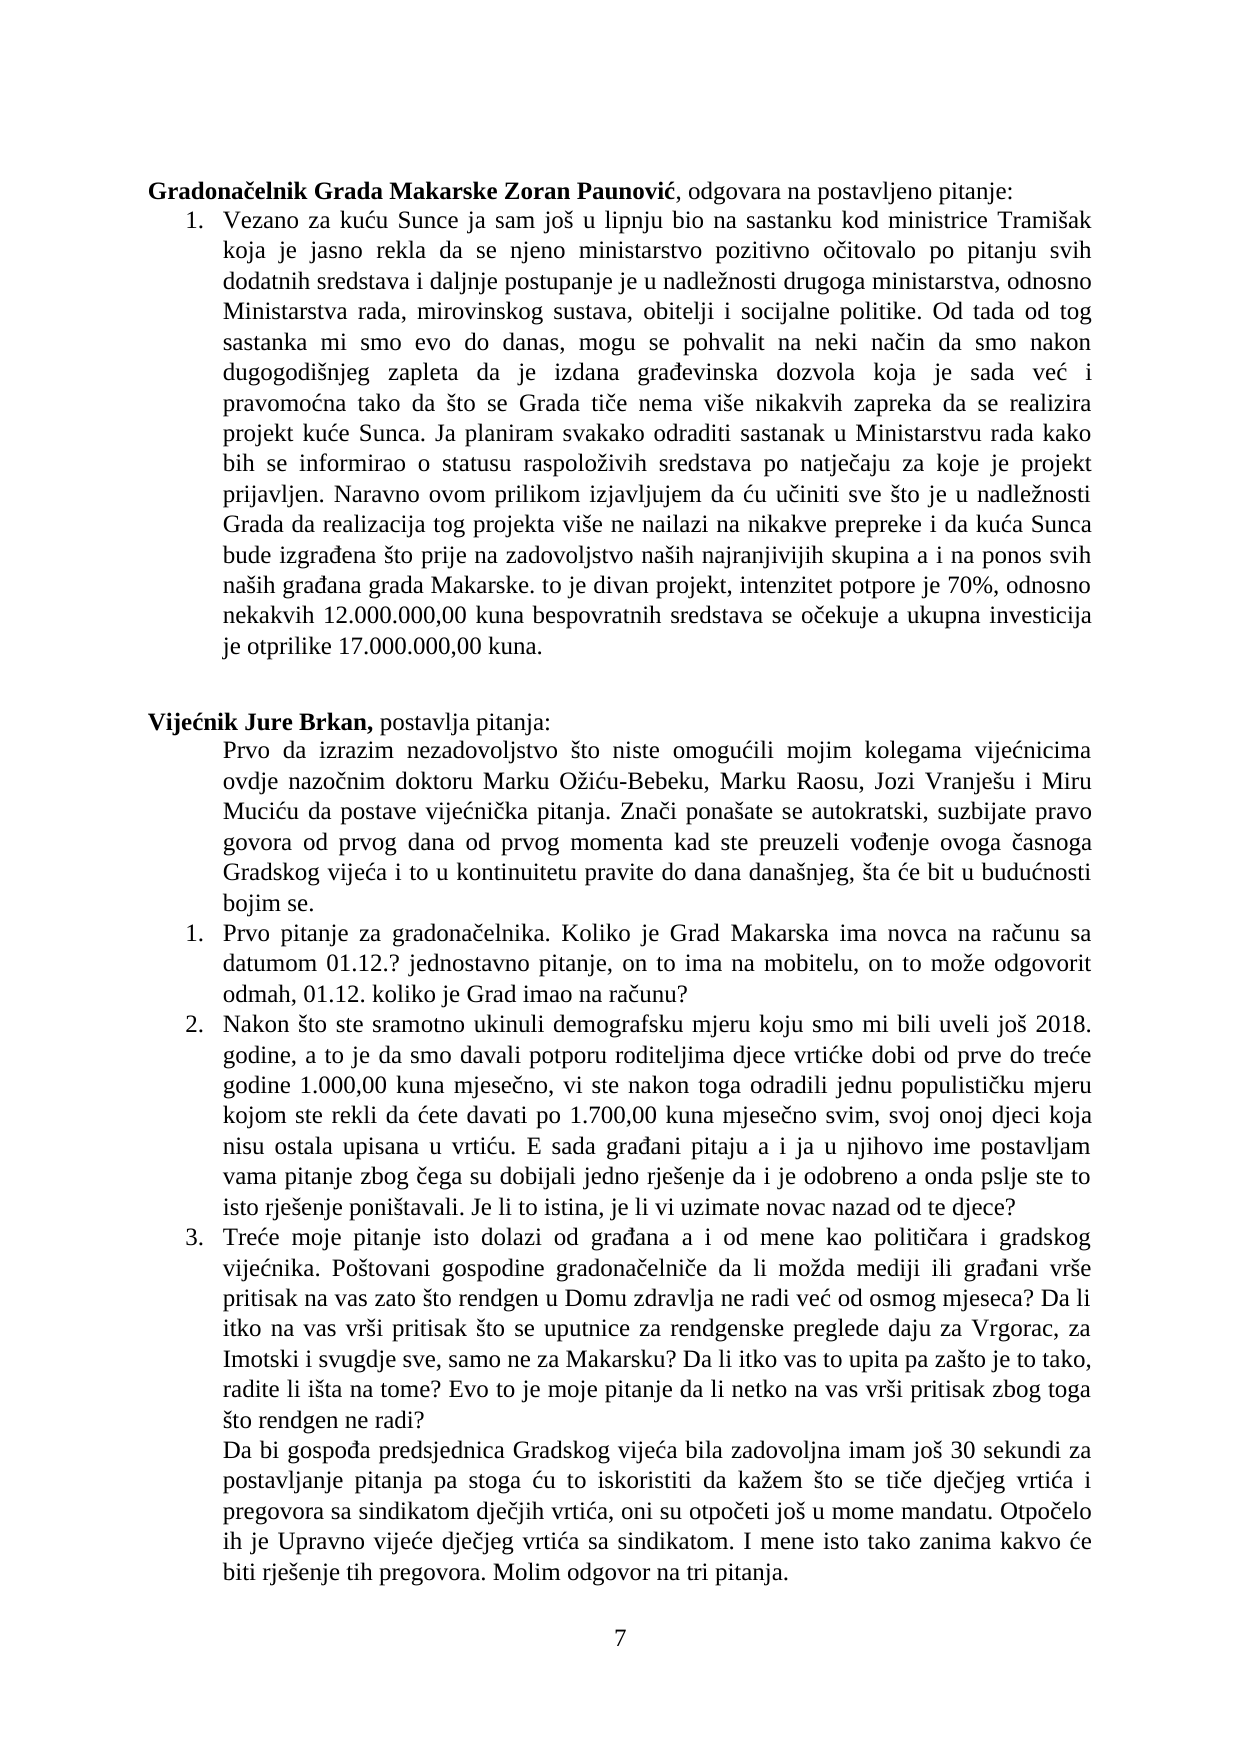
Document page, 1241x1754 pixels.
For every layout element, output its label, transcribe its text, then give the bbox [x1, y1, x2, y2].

list Da bi gospođa predsjednica Gradskog vijeća bila zadovoljna imam još 30 sekundi za postavljanje pitanja pa stoga ću to iskoristiti da kažem što se tiče dječjeg vrtića i pregovora sa sindikatom dječjih vrtića, oni su otpočeti još u mome mandatu. Otpočelo ih je Upravno vijeće dječjeg vrtića sa sindikatom. I mene isto tako zanima kakvo će biti rješenje tih pregovora. Molim odgovor na tri pitanja. [223, 1435, 1093, 1586]
list Prvo da izrazim nezadovoljstvo što niste omogućili mojim kolegama vijećnicima ovdje nazočnim doktoru Marku Ožiću-Bebeku, Marku Raosu, Jozi Vranješu i Miru Muciću da postave vijećnička pitanja. Znači ponašate se autokratski, suzbijate pravo govora od prvog dana od prvog momenta kad ste preuzeli vođenje ovoga časnoga Gradskog vijeća i to u kontinuitetu pravite do dana današnjeg, šta će bit u budućnosti bojim se. [223, 736, 1093, 916]
list Treće moje pitanje isto dolazi od građana a i od mene kao političara i gradskog vijećnika. Poštovani gospodine gradonačelniče da li možda mediji ili građani vrše pritisak na vas zato što rendgen u Domu zdravlja ne radi već od osmog mjeseca? Da li itko na vas vrši pritisak što se uputnice za rendgenske preglede daju za Vrgorac, za Imotski i svugdje sve, samo ne za Makarsku? Da li itko vas to upita pa zašto je to tako, radite li išta na tome? Evo to je moje pitanje da li netko na vas vrši pritisak zbog toga što rendgen ne radi? [185, 1222, 1093, 1433]
text Vijećnik Jure Brkan, postavlja pitanja: [148, 707, 1093, 736]
text Gradonačelnik Grada Makarske Zoran Paunović, odgovara na postavljeno pitanje: [148, 176, 1093, 205]
list Nakon što ste sramotno ukinuli demografsku mjeru koju smo mi bili uveli još 2018. godine, a to je da smo davali potporu roditeljima djece vrtićke dobi od prve do treće godine 1.000,00 kuna mjesečno, vi ste nakon toga odradili jednu populističku mjeru kojom ste rekli da ćete davati po 1.700,00 kuna mjesečno svim, svoj onoj djeci koja nisu ostala upisana u vrtiću. E sada građani pitaju a i ja u njihovo ime postavljam vama pitanje zbog čega su dobijali jedno rješenje da i je odobreno a onda pslje ste to isto rješenje poništavali. Je li to istina, je li vi uzimate novac nazad od te djece? [185, 1009, 1093, 1221]
list Vezano za kuću Sunce ja sam još u lipnju bio na sastanku kod ministrice Tramišak koja je jasno rekla da se njeno ministarstvo pozitivno očitovalo po pitanju svih dodatnih sredstava i daljnje postupanje je u nadležnosti drugoga ministarstva, odnosno Ministarstva rada, mirovinskog sustava, obitelji i socijalne politike. Od tada od tog sastanka mi smo evo do danas, mogu se pohvalit na neki način da smo nakon dugogodišnjeg zapleta da je izdana građevinska dozvola koja je sada već i pravomoćna tako da što se Grada tiče nema više nikakvih zapreka da se realizira projekt kuće Sunca. Ja planiram svakako odraditi sastanak u Ministarstvu rada kako bih se informirao o statusu raspoloživih sredstava po natječaju za koje je projekt prijavljen. Naravno ovom prilikom izjavljujem da ću učiniti sve što je u nadležnosti Grada da realizacija tog projekta više ne nailazi na nikakve prepreke i da kuća Sunca bude izgrađena što prije na zadovoljstvo naših najranjivijih skupina a i na ponos svih naših građana grada Makarske. to je divan projekt, intenzitet potpore je 70%, odnosno nekakvih 12.000.000,00 kuna bespovratnih sredstava se očekuje a ukupna investicija je otprilike 17.000.000,00 kuna. [185, 205, 1093, 660]
list Prvo pitanje za gradonačelnika. Koliko je Grad Makarska ima novca na računu sa datumom 01.12.? jednostavno pitanje, on to ima na mobitelu, on to može odgovorit odmah, 01.12. koliko je Grad imao na računu? [185, 918, 1093, 1008]
